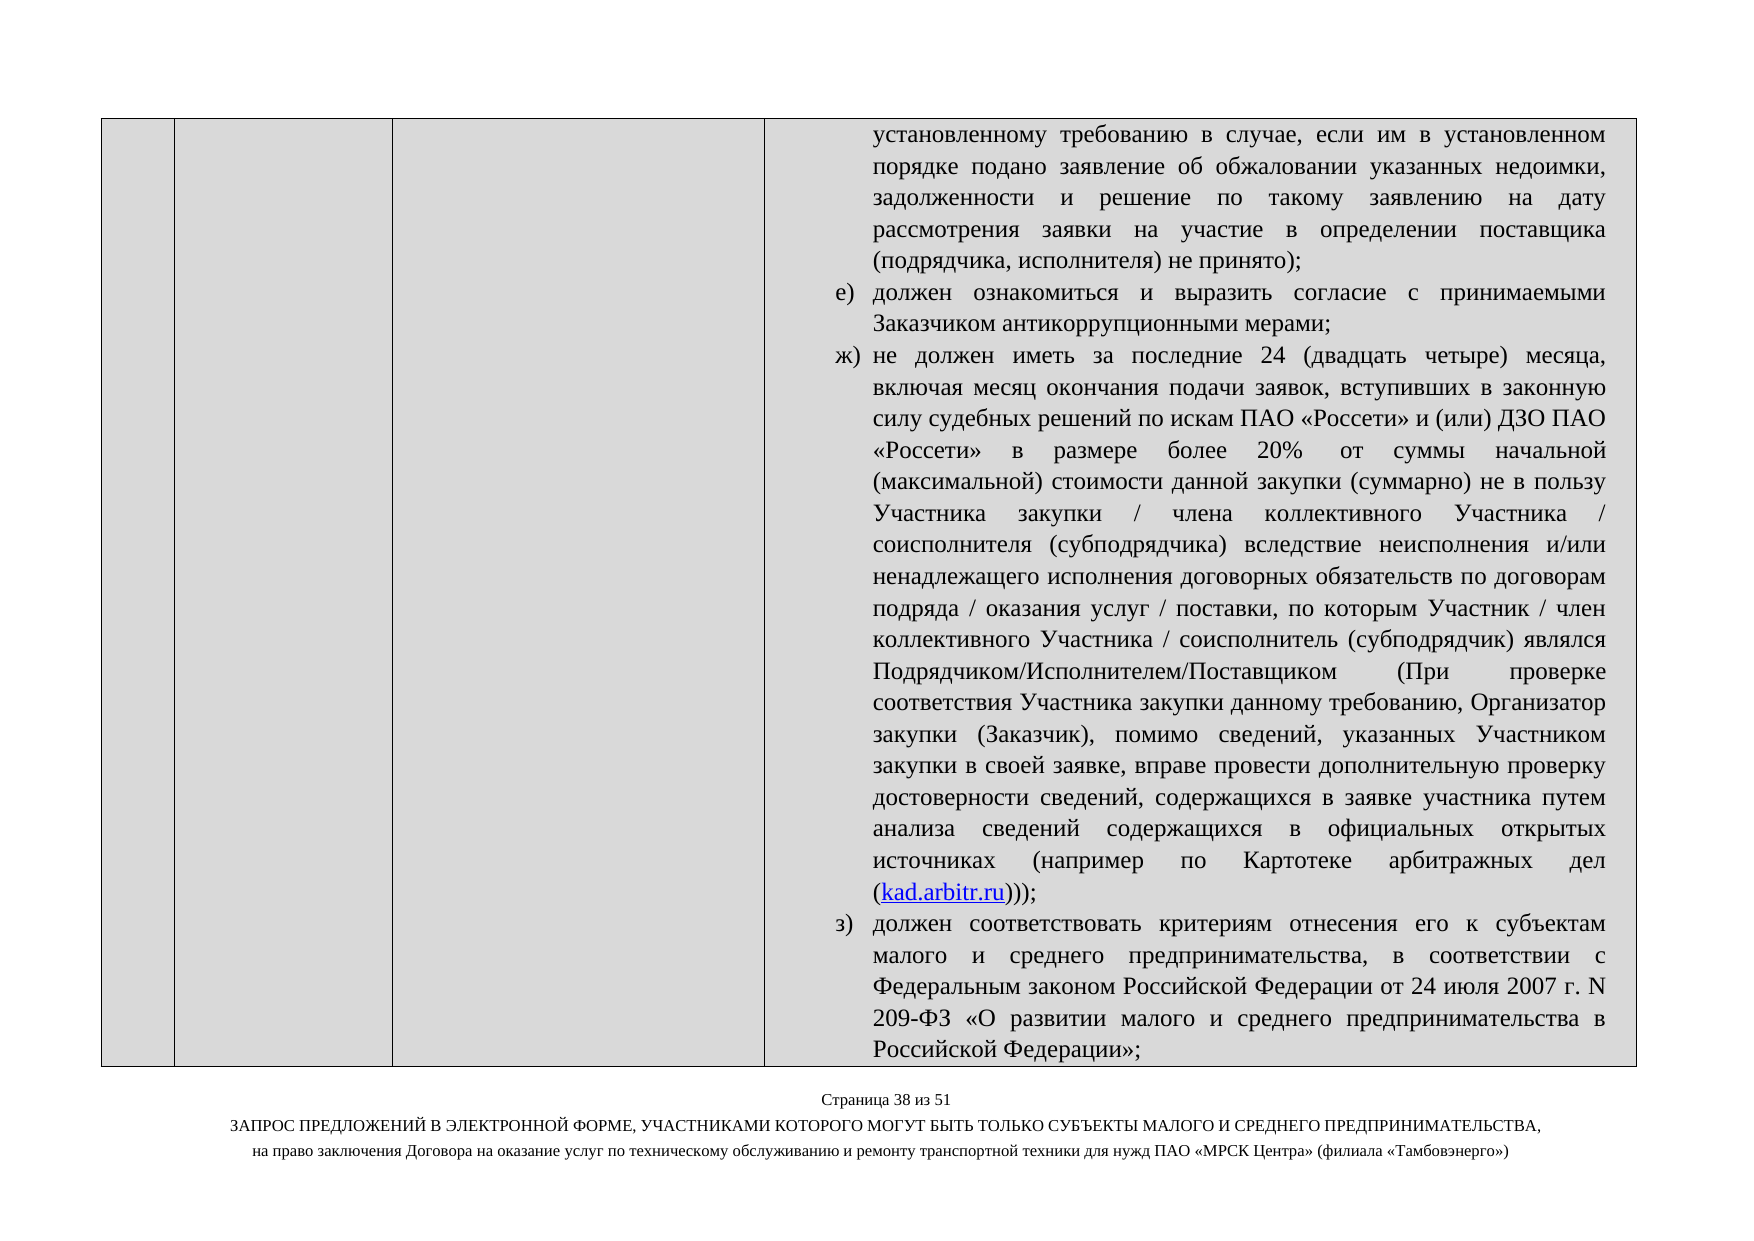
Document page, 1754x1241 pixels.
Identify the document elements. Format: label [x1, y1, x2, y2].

table_cell [393, 119, 764, 1066]
table_cell [765, 119, 1636, 1066]
table_cell [175, 119, 392, 1066]
table_cell [102, 119, 174, 1066]
